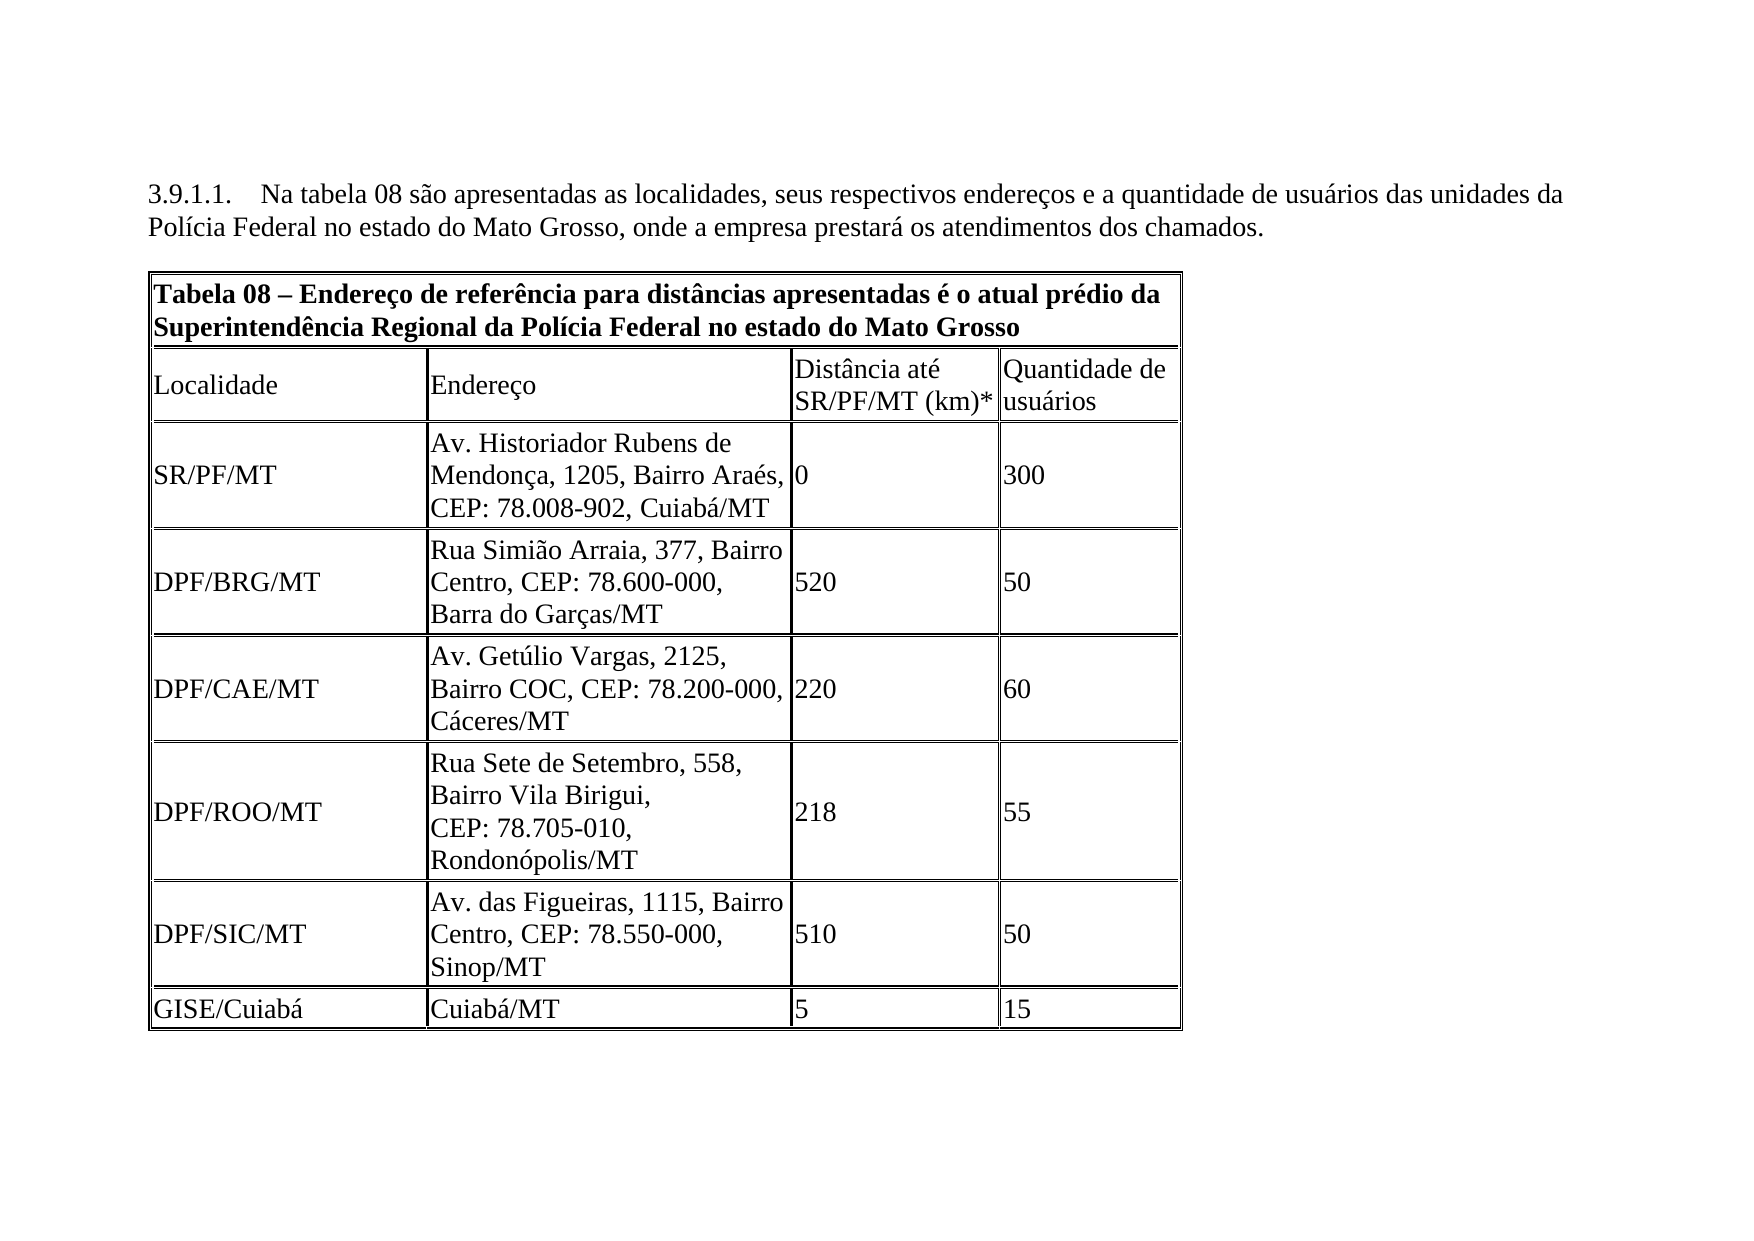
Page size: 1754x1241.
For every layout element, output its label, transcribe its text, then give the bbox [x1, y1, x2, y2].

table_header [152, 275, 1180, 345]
text 3.9.1.1. Na tabela 08 são apresentadas as localidades, seus respectivos endereços e a quantidade de usuários das unidades da Polícia Federal no estado do Mato Grosso, onde a empresa prestará os atendimentos dos chamados. [148, 177, 1606, 242]
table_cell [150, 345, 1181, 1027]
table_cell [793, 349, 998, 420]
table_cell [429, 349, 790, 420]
